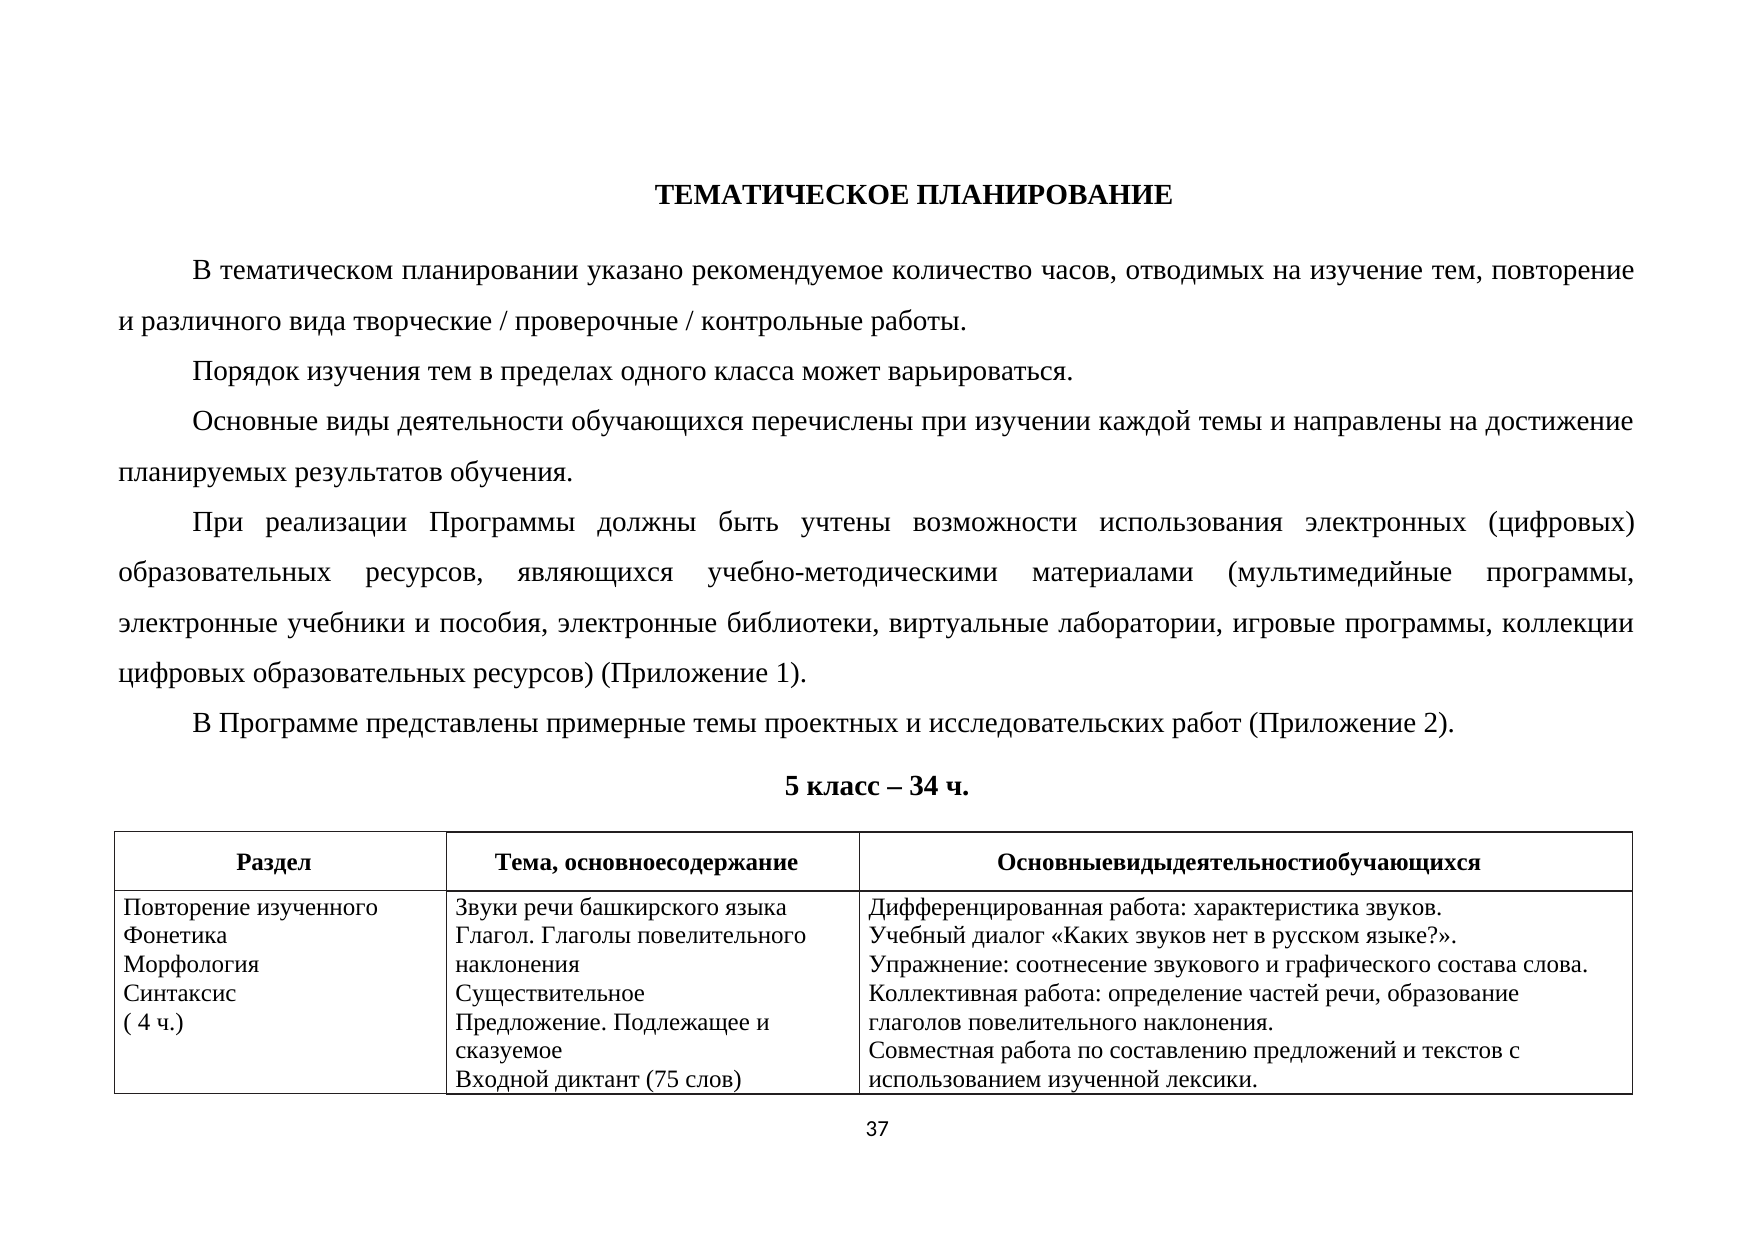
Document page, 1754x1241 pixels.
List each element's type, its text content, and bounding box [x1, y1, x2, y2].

table_header Раздел [115, 832, 446, 890]
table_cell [115, 891, 446, 1093]
text ТЕМАТИЧЕСКОЕ ПЛАНИРОВАНИЕ [192, 177, 1636, 211]
text Основные виды деятельности обучающихся перечислены при изучении каждой темы и направлены на достижение планируемых результатов обучения. [118, 403, 1636, 487]
table_header Тема, основноесодержание [447, 833, 859, 890]
text При реализации Программы должны быть учтены возможности использования электронных (цифровых) образовательных ресурсов, являющихся учебно-методическими материалами (мультимедийные программы, электронные учебники и пособия, электронные библиотеки, виртуальные лаборатории, игровые программы, коллекции цифровых образовательных ресурсов) (Приложение 1). [118, 504, 1636, 688]
subtitle 5 класс – 34 ч. [118, 768, 1636, 802]
table_header Основныевидыдеятельностиобучающихся [860, 833, 1632, 890]
text Порядок изучения тем в пределах одного класса может варьироваться. [118, 353, 1636, 387]
text В тематическом планировании указано рекомендуемое количество часов, отводимых на изучение тем, повторение и различного вида творческие / проверочные / контрольные работы. [118, 252, 1636, 336]
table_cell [447, 892, 859, 1093]
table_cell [860, 892, 1632, 1093]
text В Программе представлены примерные темы проектных и исследовательских работ (Приложение 2). [118, 705, 1636, 739]
